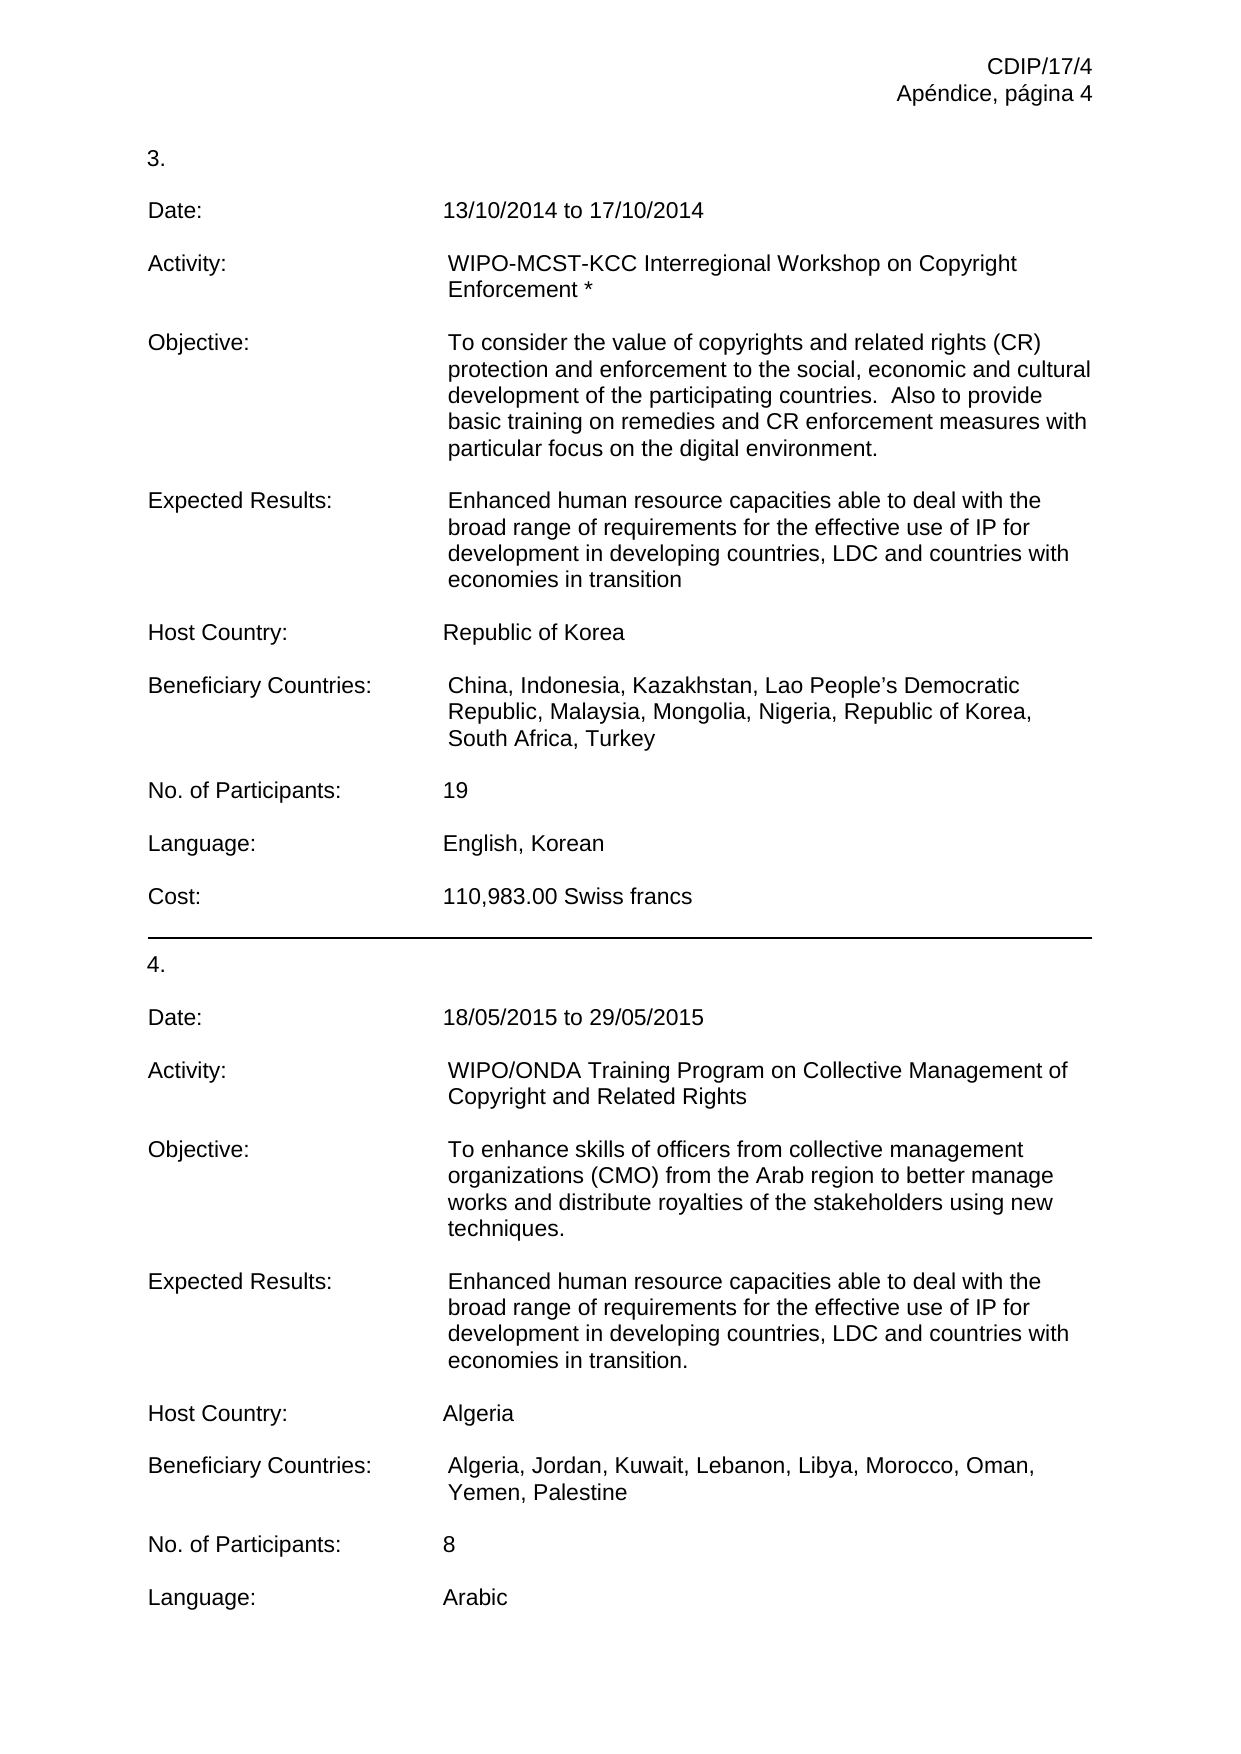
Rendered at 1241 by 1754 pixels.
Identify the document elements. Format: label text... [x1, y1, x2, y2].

text Host Country: Algeria [148, 1399, 1092, 1426]
text Beneficiary Countries: China, Indonesia, Kazakhstan, Lao People’s Democratic Republic, Malaysia, Mongolia, Nigeria, Republic of Korea, South Africa, Turkey [148, 672, 1092, 751]
text Language: Arabic [148, 1584, 1092, 1610]
text Date: 13/10/2014 to 17/10/2014 [148, 197, 1092, 224]
text Objective: To consider the value of copyrights and related rights (CR) protection and enforcement to the social, economic and cultural development of the participating countries. Also to provide basic training on remedies and CR enforcement measures with particular focus on the digital environment. [148, 329, 1092, 461]
text Host Country: Republic of Korea [148, 619, 1092, 645]
text Language: English, Korean [148, 830, 1092, 856]
text Activity: WIPO/ONDA Training Program on Collective Management of Copyright and Related Rights [148, 1057, 1092, 1109]
text No. of Participants: 8 [148, 1531, 1092, 1558]
text Activity: WIPO-MCST-KCC Interregional Workshop on Copyright Enforcement * [148, 250, 1092, 303]
text Beneficiary Countries: Algeria, Jordan, Kuwait, Lebanon, Libya, Morocco, Oman, Yemen, Palestine [148, 1452, 1092, 1505]
text Date: 18/05/2015 to 29/05/2015 [148, 1004, 1092, 1031]
text Expected Results: Enhanced human resource capacities able to deal with the broad range of requirements for the effective use of IP for development in developing countries, LDC and countries with economies in transition. [148, 1268, 1092, 1373]
text Cost: 110,983.00 Swiss francs [148, 883, 1092, 909]
text Objective: To enhance skills of officers from collective management organizations (CMO) from the Arab region to better manage works and distribute royalties of the stakeholders using new techniques. [148, 1136, 1092, 1241]
text No. of Participants: 19 [148, 777, 1092, 803]
